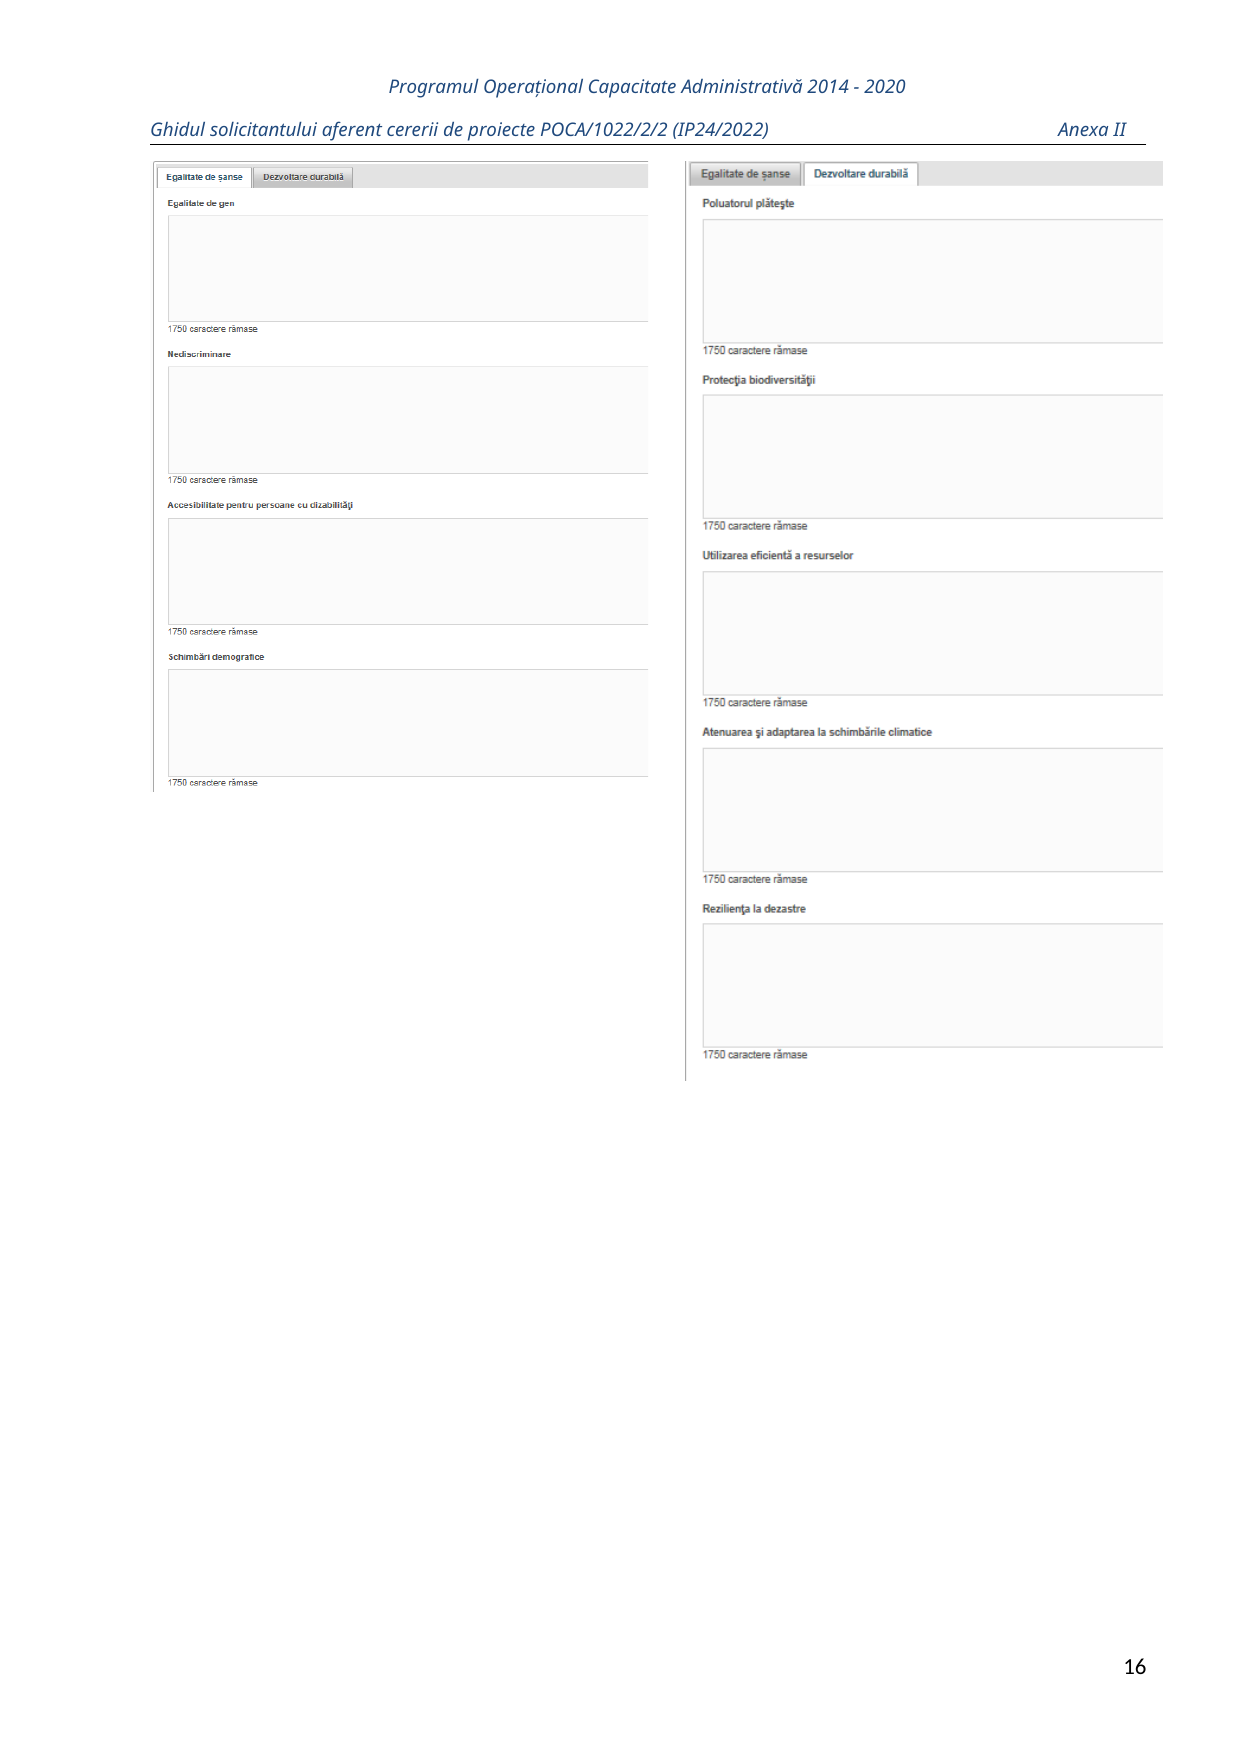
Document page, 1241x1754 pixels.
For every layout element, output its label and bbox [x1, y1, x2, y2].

picture [150, 161, 649, 792]
picture [685, 161, 1163, 1081]
